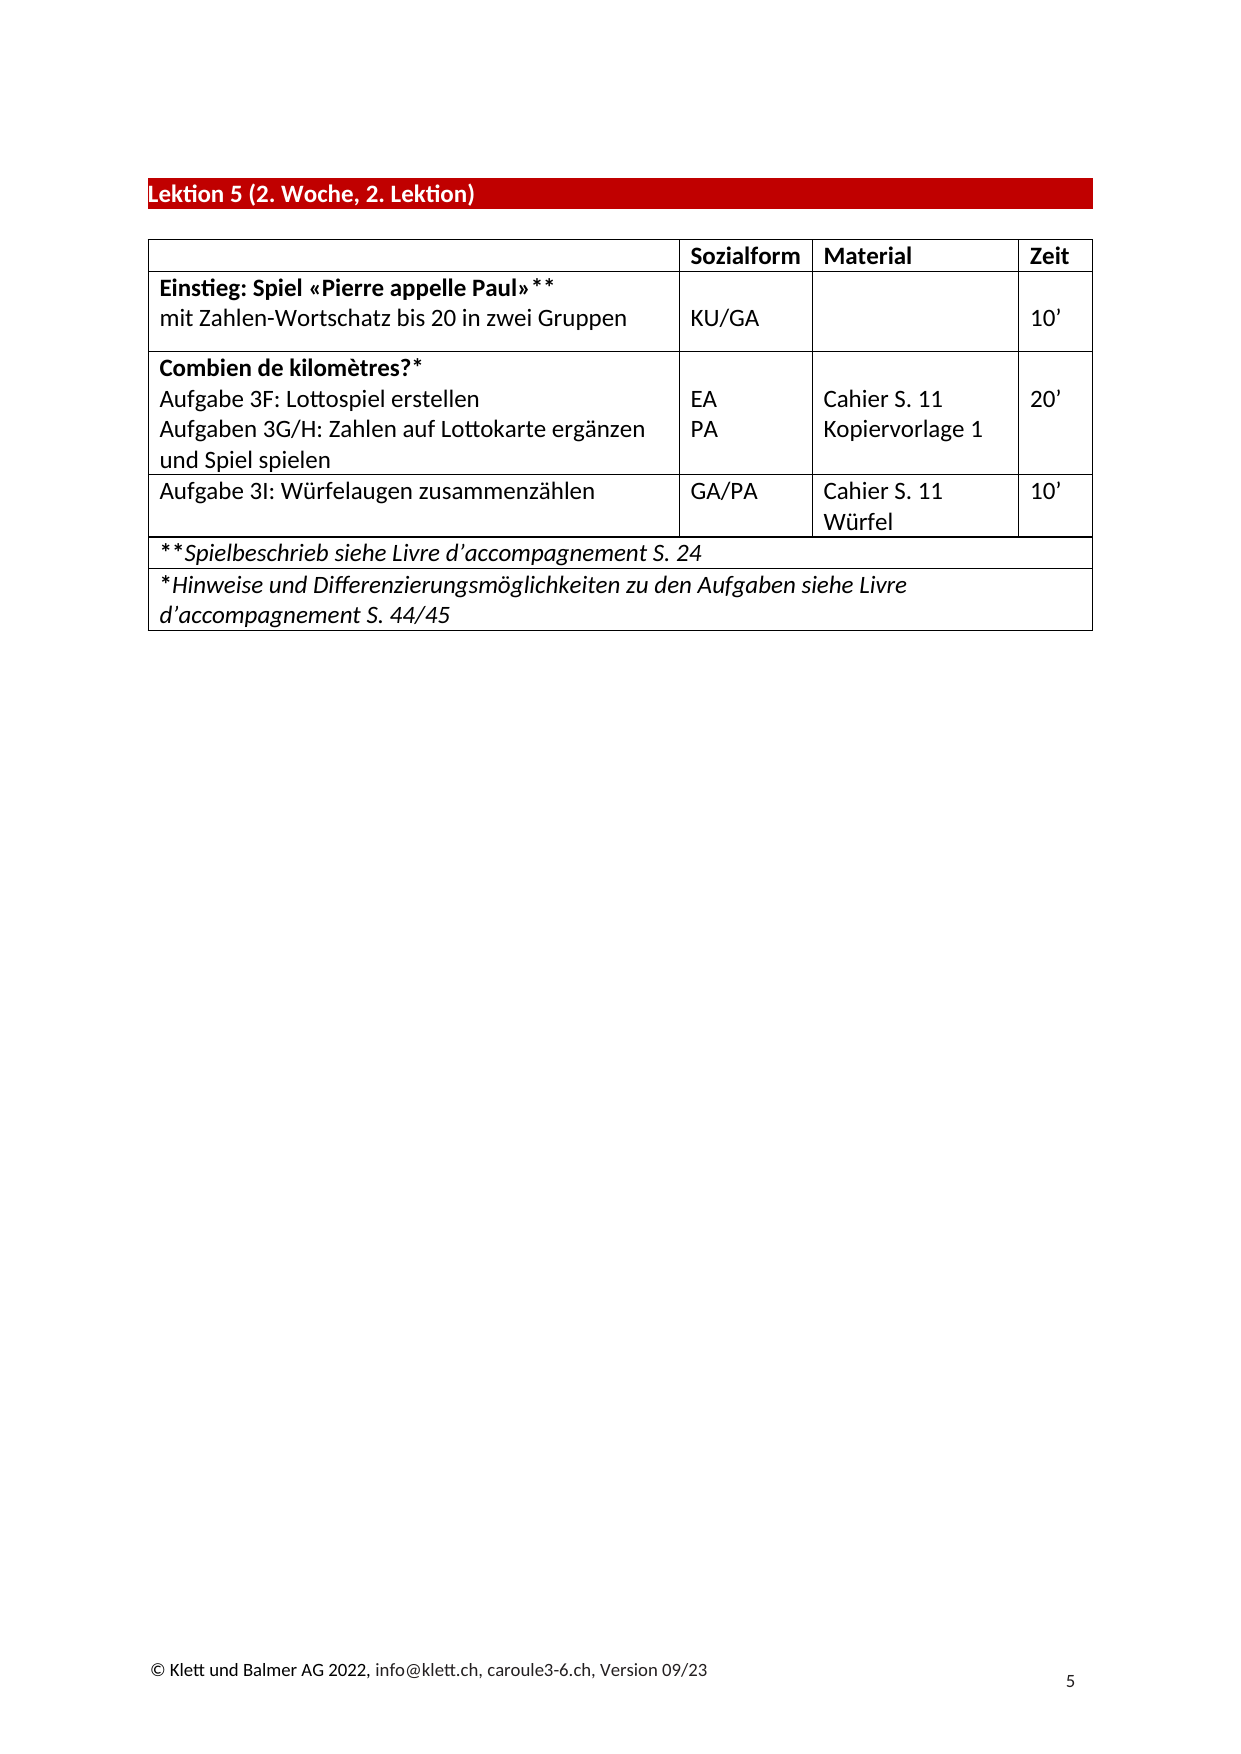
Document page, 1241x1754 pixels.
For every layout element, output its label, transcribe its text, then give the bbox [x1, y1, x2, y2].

table_cell EA PA [680, 352, 812, 474]
table_cell [813, 272, 1018, 351]
table_cell GA/PA [680, 475, 812, 536]
table_cell *Hinweise und Differenzierungsmöglichkeiten zu den Aufgaben siehe Livre d’accompagnement S. 44/45 [149, 569, 1092, 630]
table_cell Cahier S. 11 Würfel [813, 475, 1018, 536]
table_cell Cahier S. 11 Kopiervorlage 1 [813, 352, 1018, 474]
table_cell Aufgabe 3I: Würfelaugen zusammenzählen [149, 475, 679, 536]
table_cell Einstieg: Spiel «Pierre appelle Paul»** mit Zahlen-Wortschatz bis 20 in zwei Gruppen [149, 272, 679, 351]
table_cell Combien de kilomètres?* Aufgabe 3F: Lottospiel erstellen Aufgaben 3G/H: Zahlen auf Lottokarte ergänzen und Spiel spielen [149, 352, 679, 474]
text Lektion 5 (2. Woche, 2. Lektion) [148, 178, 1093, 209]
table_cell **Spielbeschrieb siehe Livre d’accompagnement S. 24 [149, 538, 1092, 568]
table_cell 20’ [1019, 352, 1092, 474]
table_header Zeit [1019, 240, 1092, 271]
table_header [149, 240, 679, 271]
table_header Sozialform [680, 240, 812, 271]
table_cell 10’ [1019, 272, 1092, 351]
table_header Material [813, 240, 1018, 271]
table_cell 10’ [1019, 475, 1092, 536]
table_cell KU/GA [680, 272, 812, 351]
